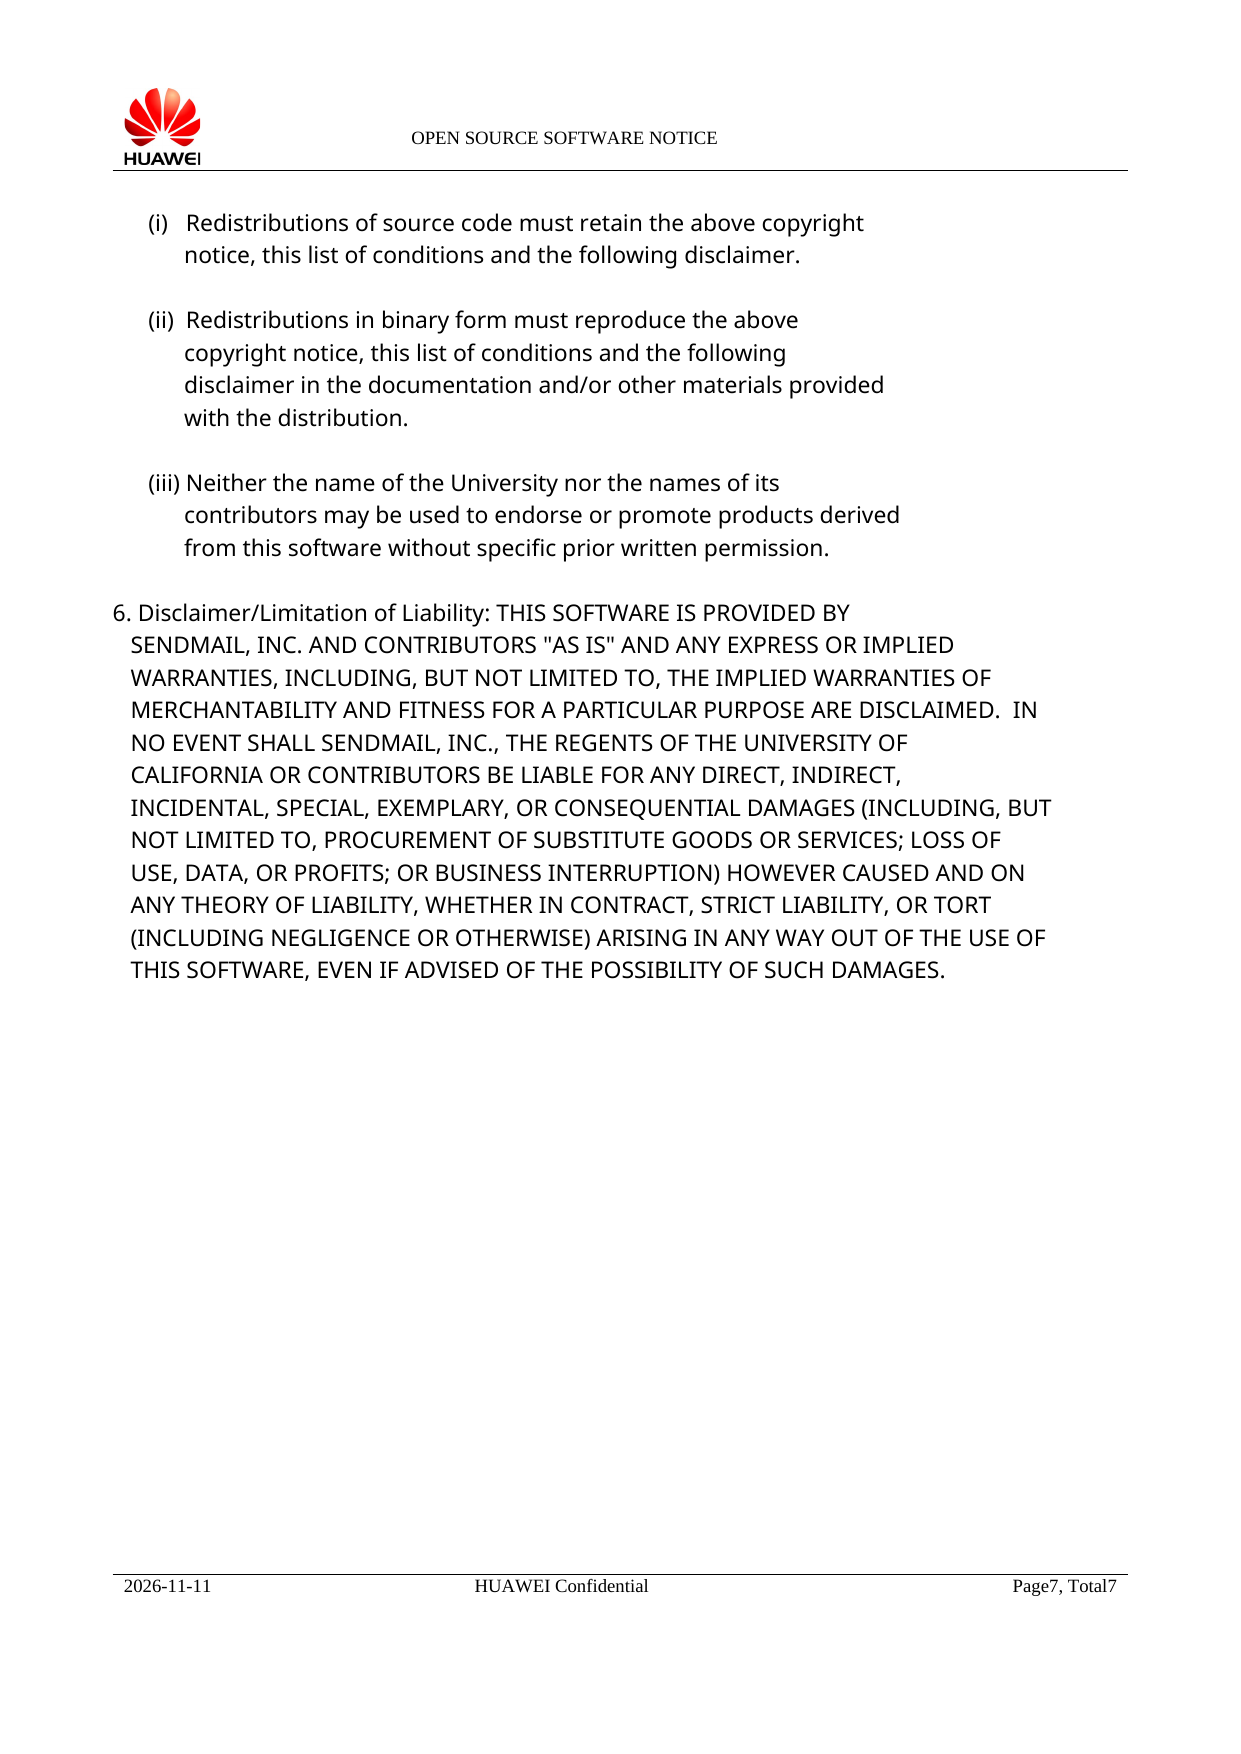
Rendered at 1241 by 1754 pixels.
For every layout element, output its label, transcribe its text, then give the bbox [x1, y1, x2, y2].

text with the distribution. [112, 401, 1128, 434]
text CALIFORNIA OR CONTRIBUTORS BE LIABLE FOR ANY DIRECT, INDIRECT, [112, 759, 1128, 791]
text ANY THEORY OF LIABILITY, WHETHER IN CONTRACT, STRICT LIABILITY, OR TORT [112, 889, 1128, 921]
text USE, DATA, OR PROFITS; OR BUSINESS INTERRUPTION) HOWEVER CAUSED AND ON [112, 856, 1128, 889]
text notice, this list of conditions and the following disclaimer. [112, 239, 1128, 271]
text NOT LIMITED TO, PROCUREMENT OF SUBSTITUTE GOODS OR SERVICES; LOSS OF [112, 824, 1128, 856]
text from this software without specific prior written permission. [112, 531, 1128, 564]
text INCIDENTAL, SPECIAL, EXEMPLARY, OR CONSEQUENTIAL DAMAGES (INCLUDING, BUT [112, 791, 1128, 824]
picture [124, 88, 201, 165]
text copyright notice, this list of conditions and the following [112, 336, 1128, 369]
text disclaimer in the documentation and/or other materials provided [112, 369, 1128, 401]
text contributors may be used to endorse or promote products derived [112, 499, 1128, 531]
text (iii) Neither the name of the University nor the names of its [112, 466, 1128, 499]
text MERCHANTABILITY AND FITNESS FOR A PARTICULAR PURPOSE ARE DISCLAIMED. IN [112, 694, 1128, 726]
text (INCLUDING NEGLIGENCE OR OTHERWISE) ARISING IN ANY WAY OUT OF THE USE OF [112, 921, 1128, 954]
text NO EVENT SHALL SENDMAIL, INC., THE REGENTS OF THE UNIVERSITY OF [112, 726, 1128, 759]
text (i) Redistributions of source code must retain the above copyright [112, 206, 1128, 239]
text THIS SOFTWARE, EVEN IF ADVISED OF THE POSSIBILITY OF SUCH DAMAGES. [112, 954, 1128, 986]
text SENDMAIL, INC. AND CONTRIBUTORS "AS IS" AND ANY EXPRESS OR IMPLIED [112, 629, 1128, 661]
text WARRANTIES, INCLUDING, BUT NOT LIMITED TO, THE IMPLIED WARRANTIES OF [112, 661, 1128, 694]
text (ii) Redistributions in binary form must reproduce the above [112, 304, 1128, 336]
text 6. Disclaimer/Limitation of Liability: THIS SOFTWARE IS PROVIDED BY [112, 596, 1128, 629]
